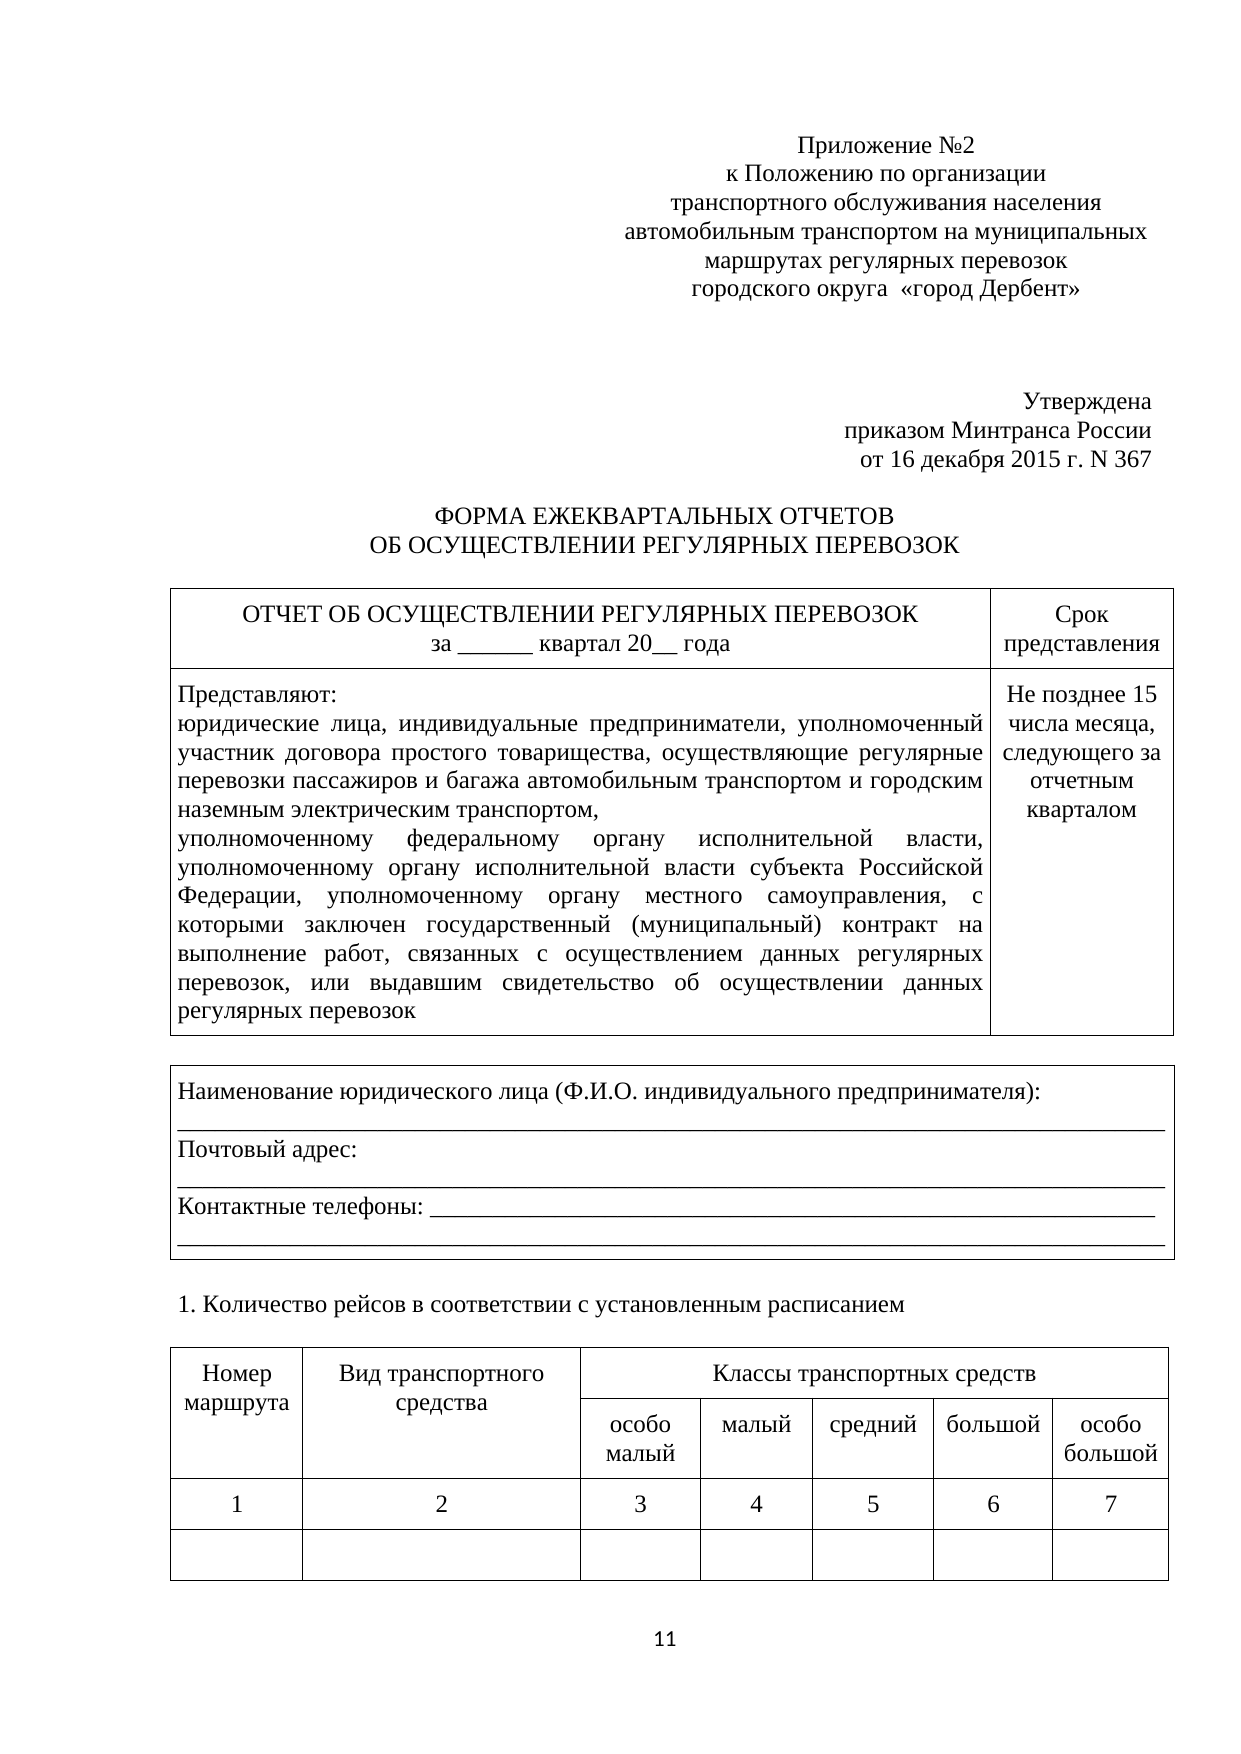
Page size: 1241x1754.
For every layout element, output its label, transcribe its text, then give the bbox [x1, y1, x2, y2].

table_cell малый [701, 1399, 812, 1477]
table_cell [1053, 1530, 1168, 1579]
table_cell большой [934, 1399, 1052, 1477]
text транспортного обслуживания населения автомобильным транспортом на муниципальных [620, 187, 1152, 245]
text к Положению по организации [620, 158, 1152, 187]
text 1. Количество рейсов в соответствии с установленным расписанием [177, 1289, 1152, 1318]
table_cell [303, 1530, 580, 1579]
table_cell [934, 1530, 1052, 1579]
table_cell 5 [813, 1479, 933, 1528]
table_cell 4 [701, 1479, 812, 1528]
table_header Срок представления [991, 589, 1173, 667]
text от 16 декабря 2015 г. N 367 [177, 444, 1152, 473]
table_cell [813, 1530, 933, 1579]
table_cell 7 [1053, 1479, 1168, 1528]
text маршрутах регулярных перевозок [620, 245, 1152, 273]
text городского округа «город Дербент» [620, 273, 1152, 302]
table_cell 6 [934, 1479, 1052, 1528]
table_cell 3 [581, 1479, 700, 1528]
text Утверждена [177, 386, 1152, 415]
table_header ОТЧЕТ ОБ ОСУЩЕСТВЛЕНИИ РЕГУЛЯРНЫХ ПЕРЕВОЗОК за ______ квартал 20__ года [171, 589, 990, 667]
text приказом Минтранса России [177, 415, 1152, 444]
table_cell Представляют: юридические лица, индивидуальные предприниматели, уполномоченный участник договора простого товарищества, осуществляющие регулярные перевозки пассажиров и багажа автомобильным транспортом и городским наземным электрическим транспортом, уполномоченному федеральному органу исполнительной власти, уполномоченному органу исполнительной власти субъекта Российской Федерации, уполномоченному органу местного самоуправления, с которыми заключен государственный (муниципальный) контракт на выполнение работ, связанных с осуществлением данных регулярных перевозок, или выдавшим свидетельство об осуществлении данных регулярных перевозок [171, 669, 990, 1035]
table_header Номер маршрута [171, 1348, 302, 1477]
table_cell средний [813, 1399, 933, 1477]
table_cell особо малый [581, 1399, 700, 1477]
text Приложение №2 [620, 130, 1152, 158]
table_cell [171, 1530, 302, 1579]
table_cell 1 [171, 1479, 302, 1528]
table_cell 2 [303, 1479, 580, 1528]
text ФОРМА ЕЖЕКВАРТАЛЬНЫХ ОТЧЕТОВ [177, 501, 1152, 530]
table_cell Не позднее 15 числа месяца, следующего за отчетным кварталом [991, 669, 1173, 1035]
table_cell [701, 1530, 812, 1579]
text ОБ ОСУЩЕСТВЛЕНИИ РЕГУЛЯРНЫХ ПЕРЕВОЗОК [177, 530, 1152, 559]
table_header Вид транспортного средства [303, 1348, 580, 1477]
table_header Классы транспортных средств [581, 1348, 1168, 1398]
table_cell особо большой [1053, 1399, 1168, 1477]
table_cell [581, 1530, 700, 1579]
table_header Наименование юридического лица (Ф.И.О. индивидуального предпринимателя): _______________________________________________________________________________ Почтовый адрес: _______________________________________________________________________________ Контактные телефоны: __________________________________________________________ _______________________________________________________________________________ [171, 1066, 1174, 1259]
